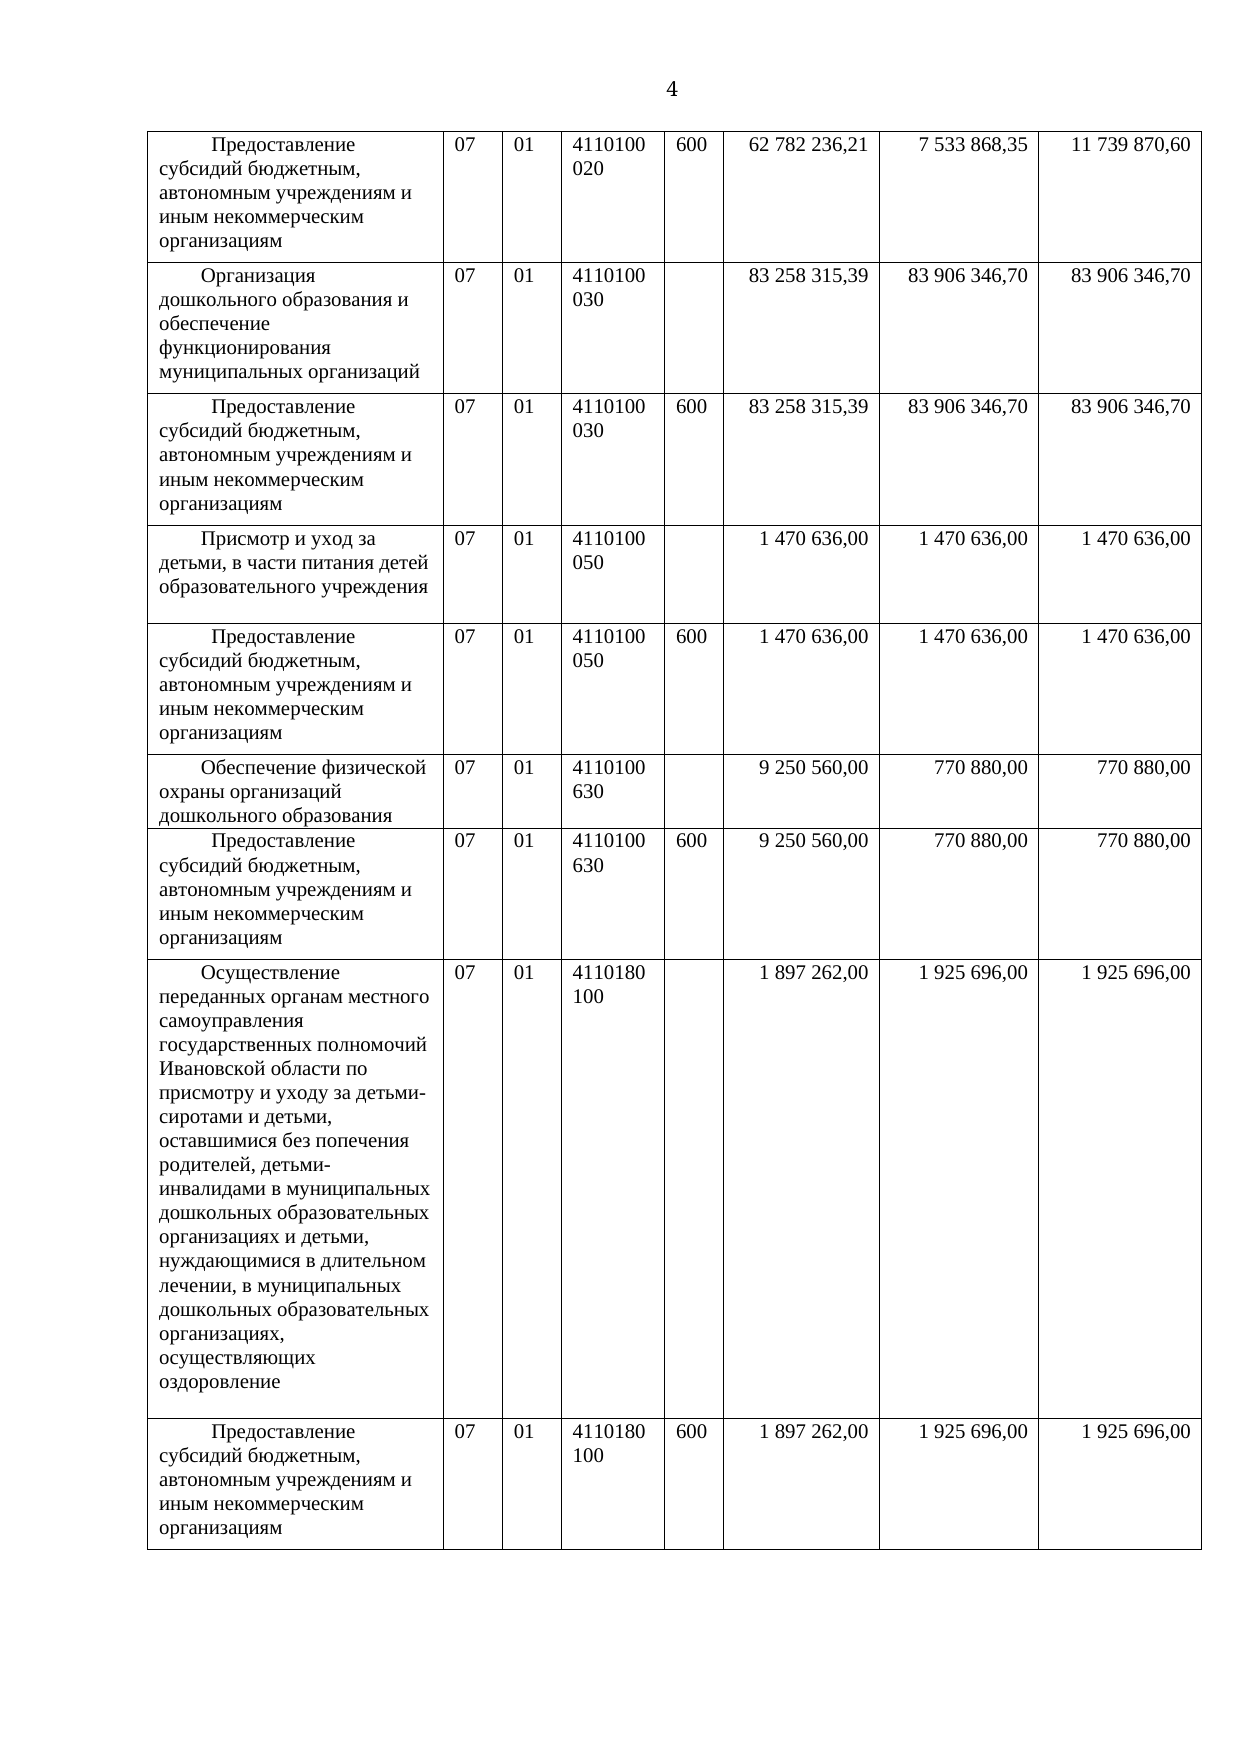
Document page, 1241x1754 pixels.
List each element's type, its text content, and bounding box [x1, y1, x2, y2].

table_cell 01 [503, 624, 561, 754]
table_cell 07 [444, 829, 502, 959]
table_cell Организация дошкольного образования и обеспечение функционирования муниципальных организаций [148, 263, 443, 393]
table_cell Обеспечение физической охраны организаций дошкольного образования [148, 755, 443, 827]
table_cell 83 906 346,70 [880, 394, 1038, 524]
table_cell 1 470 636,00 [724, 526, 879, 623]
table_cell 07 [444, 132, 502, 262]
table_cell 1 925 696,00 [880, 1419, 1038, 1549]
table_cell 07 [444, 624, 502, 754]
table_cell 01 [503, 263, 561, 393]
table_cell 770 880,00 [1039, 755, 1201, 827]
table_cell 4110100050 [562, 526, 664, 623]
table_cell 83 258 315,39 [724, 394, 879, 524]
table_cell 07 [444, 1419, 502, 1549]
table_cell 83 906 346,70 [1039, 394, 1201, 524]
table_cell 07 [444, 526, 502, 623]
table_cell Предоставление субсидий бюджетным, автономным учреждениям и иным некоммерческим организациям [148, 829, 443, 959]
table_cell 83 906 346,70 [880, 263, 1038, 393]
table_cell 600 [665, 394, 723, 524]
table_cell 770 880,00 [1039, 829, 1201, 959]
table_cell Осуществление переданных органам местного самоуправления государственных полномочий Ивановской области по присмотру и уходу за детьми-сиротами и детьми, оставшимися без попечения родителей, детьми-инвалидами в муниципальных дошкольных образовательных организациях и детьми, нуждающимися в длительном лечении, в муниципальных дошкольных образовательных организациях, осуществляющих оздоровление [148, 960, 443, 1418]
table_cell [665, 526, 723, 623]
table_cell 1 925 696,00 [880, 960, 1038, 1418]
table_cell 07 [444, 960, 502, 1418]
table_cell 62 782 236,21 [724, 132, 879, 262]
table_cell Присмотр и уход за детьми, в части питания детей образовательного учреждения [148, 526, 443, 623]
table_cell 07 [444, 755, 502, 827]
table_cell 01 [503, 526, 561, 623]
table_cell 1 925 696,00 [1039, 1419, 1201, 1549]
table_cell 1 470 636,00 [1039, 624, 1201, 754]
table_cell 01 [503, 960, 561, 1418]
table_cell 1 897 262,00 [724, 960, 879, 1418]
table_cell 9 250 560,00 [724, 829, 879, 959]
table_cell 83 906 346,70 [1039, 263, 1201, 393]
table_cell 7 533 868,35 [880, 132, 1038, 262]
table_cell 600 [665, 132, 723, 262]
table_cell [665, 755, 723, 827]
table_cell 1 925 696,00 [1039, 960, 1201, 1418]
table_cell 11 739 870,60 [1039, 132, 1201, 262]
table_cell Предоставление субсидий бюджетным, автономным учреждениям и иным некоммерческим организациям [148, 132, 443, 262]
table_cell 600 [665, 624, 723, 754]
table_cell 01 [503, 1419, 561, 1549]
table_cell 4110100630 [562, 829, 664, 959]
table_cell Предоставление субсидий бюджетным, автономным учреждениям и иным некоммерческим организациям [148, 1419, 443, 1549]
table_cell 9 250 560,00 [724, 755, 879, 827]
table_cell Предоставление субсидий бюджетным, автономным учреждениям и иным некоммерческим организациям [148, 394, 443, 524]
table_cell 1 470 636,00 [880, 624, 1038, 754]
table_cell 4110180100 [562, 1419, 664, 1549]
table_cell 4110100020 [562, 132, 664, 262]
table_cell 01 [503, 394, 561, 524]
table_cell [665, 960, 723, 1418]
table_cell 4110100030 [562, 394, 664, 524]
table_cell [665, 263, 723, 393]
table_cell 83 258 315,39 [724, 263, 879, 393]
table_cell Предоставление субсидий бюджетным, автономным учреждениям и иным некоммерческим организациям [148, 624, 443, 754]
table_cell 07 [444, 263, 502, 393]
table_cell 1 470 636,00 [1039, 526, 1201, 623]
table_cell 01 [503, 755, 561, 827]
table_cell 07 [444, 394, 502, 524]
table_cell 4110100050 [562, 624, 664, 754]
table_cell 1 897 262,00 [724, 1419, 879, 1549]
table_cell 01 [503, 132, 561, 262]
table_cell 4110100030 [562, 263, 664, 393]
table_cell 600 [665, 1419, 723, 1549]
table_cell 1 470 636,00 [880, 526, 1038, 623]
table_cell 01 [503, 829, 561, 959]
table_cell 600 [665, 829, 723, 959]
table_cell 4110100630 [562, 755, 664, 827]
table_cell 1 470 636,00 [724, 624, 879, 754]
table_cell 770 880,00 [880, 755, 1038, 827]
table_cell 4110180100 [562, 960, 664, 1418]
table_cell 770 880,00 [880, 829, 1038, 959]
